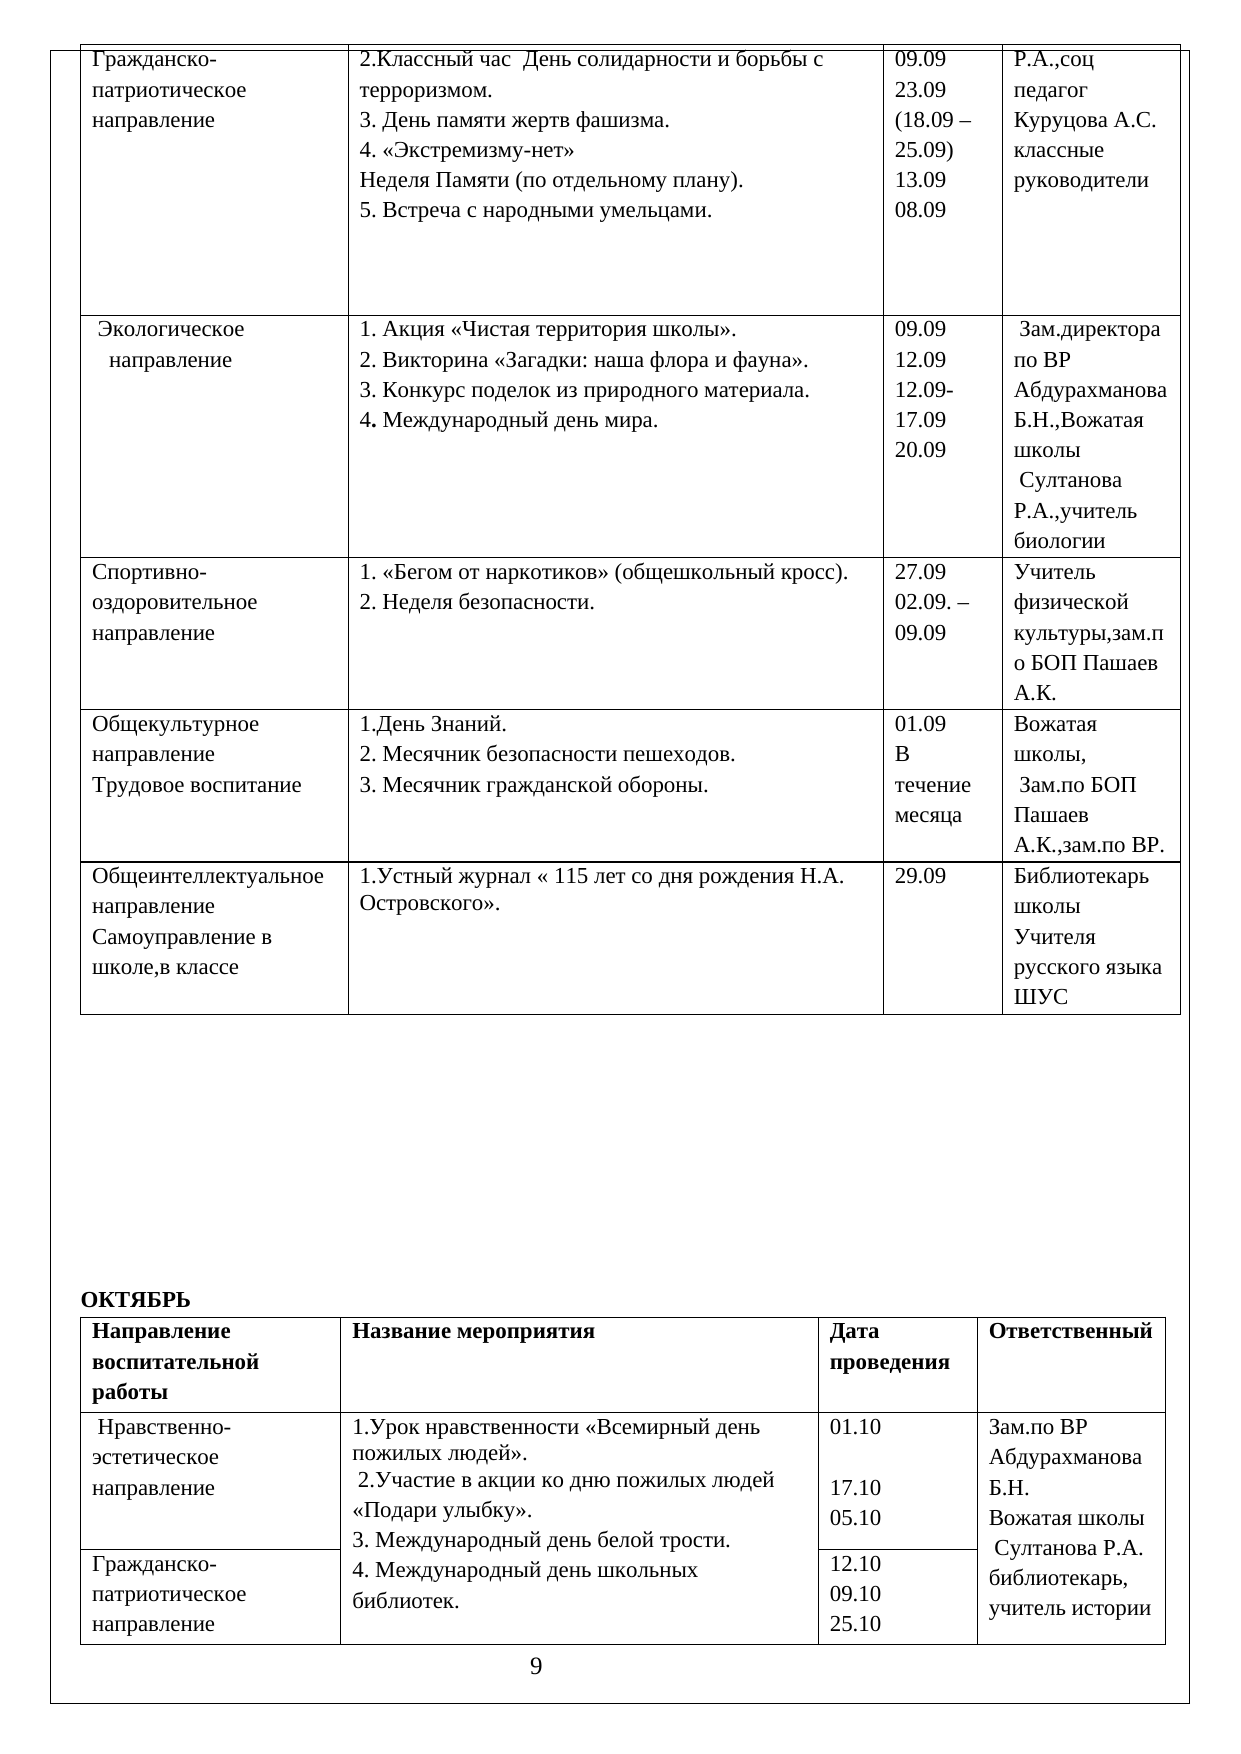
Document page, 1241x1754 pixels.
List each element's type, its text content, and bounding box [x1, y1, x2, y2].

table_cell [1003, 51, 1180, 314]
table_cell 2.Классный час День солидарности и борьбы с терроризмом. 3. День памяти жертв фашизма. 4. «Экстремизму-нет» Неделя Памяти (по отдельному плану). 5. Встреча с народными умельцами. [349, 51, 883, 314]
table_cell 27.09 02.09. – 09.09 [884, 558, 1002, 709]
table_cell 1. «Бегом от наркотиков» (общешкольный кросс). 2. Неделя безопасности. [349, 558, 883, 709]
table_cell Зам.директора по ВР Абдурахманова Б.Н.,Вожатая школы Султанова Р.А.,учитель биологии [1003, 316, 1180, 557]
table_cell 1.Урок нравственности «Всемирный день пожилых людей». 2.Участие в акции ко дню пожилых людей «Подари улыбку». 3. Международный день белой трости. 4. Международный день школьных библиотек. [341, 1413, 818, 1644]
table_cell Нравственно-эстетическое направление [81, 1413, 340, 1549]
table_cell Библиотекарь школы Учителя русского языка ШУС [1003, 863, 1180, 1013]
table_cell Гражданско-патриотическое направление [81, 51, 348, 314]
table_cell Экологическое направление [81, 316, 348, 557]
table_cell Общекультурное направление Трудовое воспитание [81, 710, 348, 861]
table_cell 09.09 12.09 12.09-17.09 20.09 [884, 316, 1002, 557]
table_header Дата проведения [819, 1318, 977, 1412]
table_cell 12.10 09.10 25.10 [819, 1550, 977, 1644]
table_cell Спортивно-оздоровительное направление [81, 558, 348, 709]
table_cell 01.10 17.10 05.10 [819, 1413, 977, 1549]
table_cell 1. Акция «Чистая территория школы». 2. Викторина «Загадки: наша флора и фауна». 3. Конкурс поделок из природного материала. 4. Международный день мира. [349, 316, 883, 557]
table_header Ответственный [978, 1318, 1165, 1412]
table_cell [81, 1550, 340, 1644]
table_cell Учитель физической культуры,зам.по БОП Пашаев А.К. [1003, 558, 1180, 709]
text ОКТЯБРЬ [80, 1286, 1152, 1313]
table_cell 09.09 23.09 (18.09 – 25.09) 13.09 08.09 [884, 51, 1002, 314]
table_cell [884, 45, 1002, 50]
table_cell 29.09 [884, 863, 1002, 1013]
table_cell 1.Устный журнал « 115 лет со дня рождения Н.А. Островского». [349, 863, 883, 1013]
table_cell Зам.по ВР Абдурахманова Б.Н. Вожатая школы Султанова Р.А. библиотекарь, учитель истории [978, 1413, 1165, 1644]
table_header Направление воспитательной работы [81, 1318, 340, 1412]
table_cell 1.День Знаний. 2. Месячник безопасности пешеходов. 3. Месячник гражданской обороны. [349, 710, 883, 861]
table_header Название мероприятия [341, 1318, 818, 1412]
table_cell Общеинтеллектуальное направление Самоуправление в школе,в классе [81, 863, 348, 1013]
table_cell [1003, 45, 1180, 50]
table_cell 01.09 В течение месяца [884, 710, 1002, 861]
table_cell Вожатая школы, Зам.по БОП Пашаев А.К.,зам.по ВР. [1003, 710, 1180, 861]
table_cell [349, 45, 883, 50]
